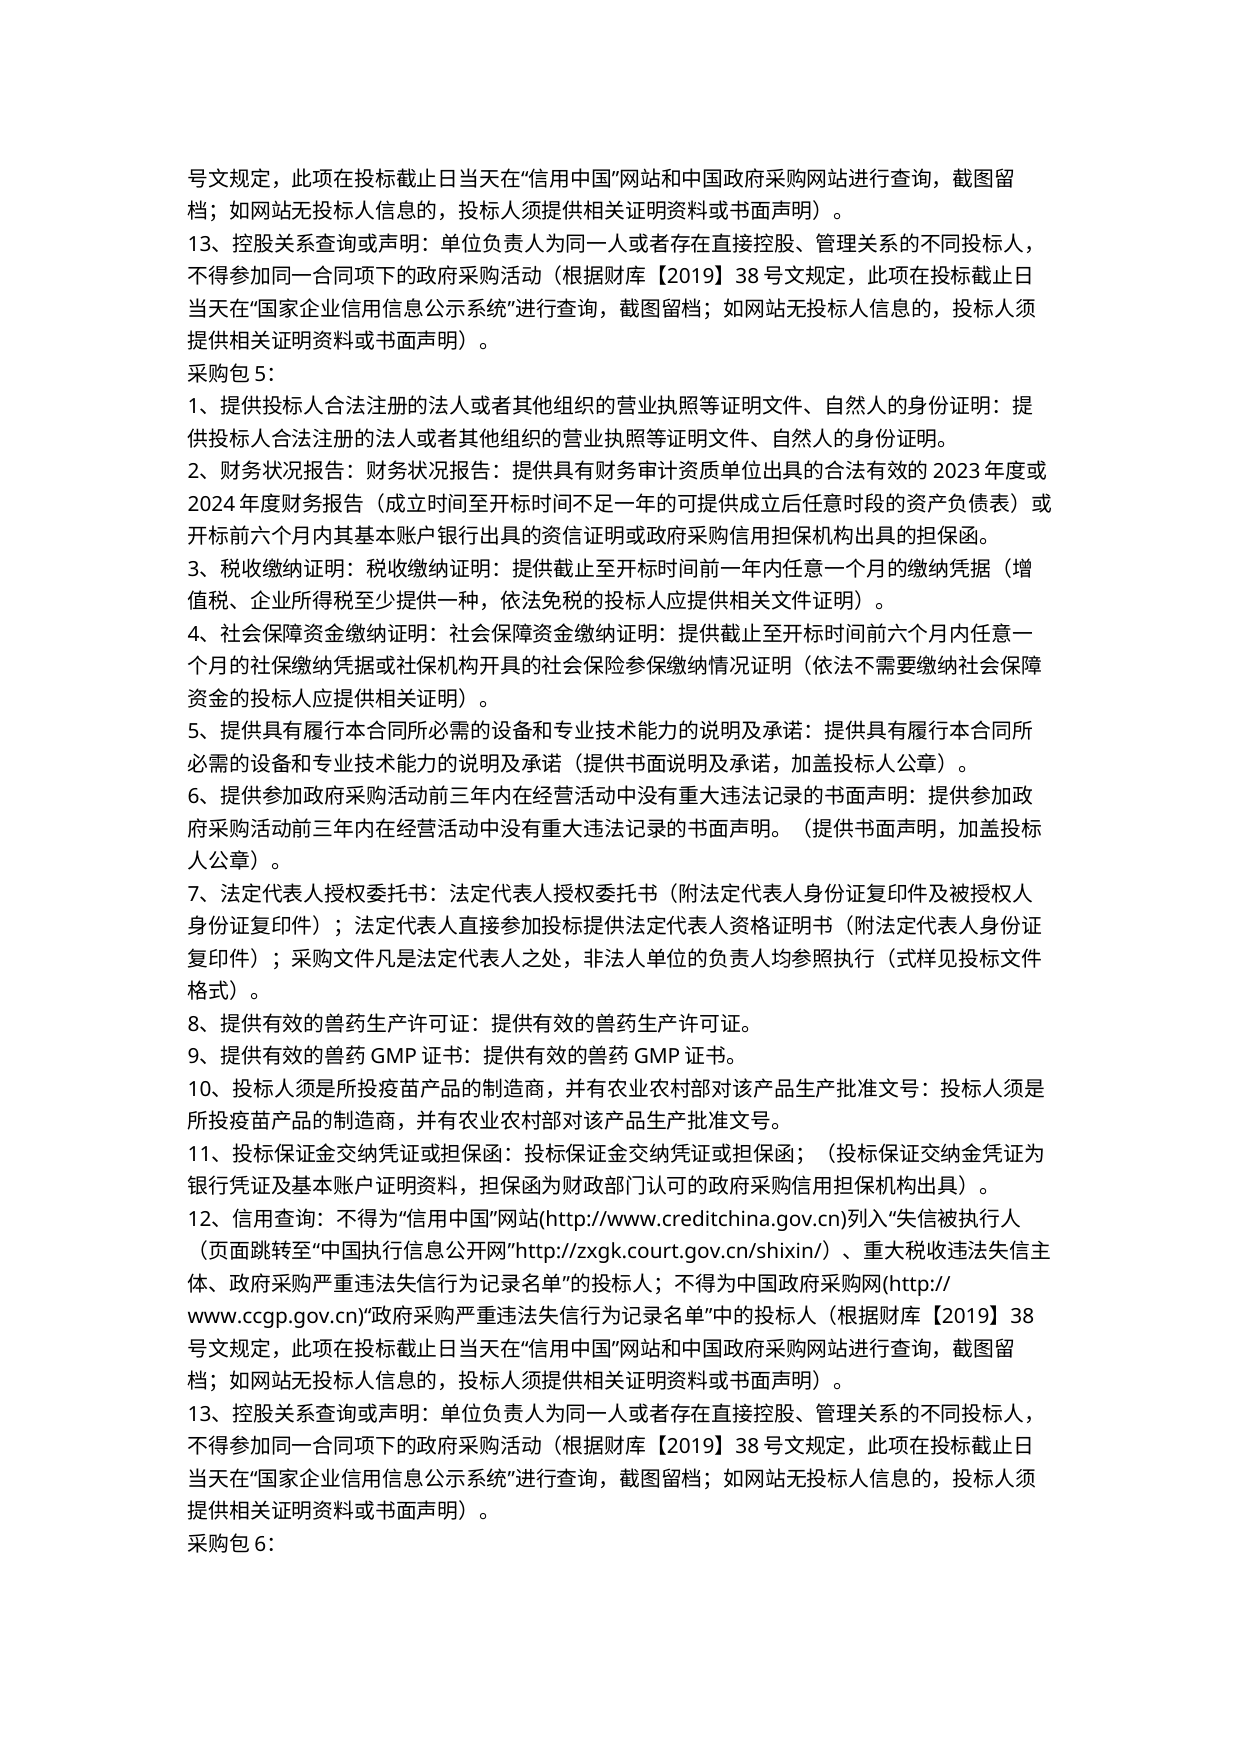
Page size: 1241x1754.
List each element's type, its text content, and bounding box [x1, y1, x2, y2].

text 13、控股关系查询或声明：单位负责人为同一人或者存在直接控股、管理关系的不同投标人，不得参加同一合同项下的政府采购活动（根据财库【2019】38号文规定，此项在投标截止日当天在“国家企业信用信息公示系统”进行查询，截图留档；如网站无投标人信息的，投标人须提供相关证明资料或书面声明）。 [187, 1397, 1053, 1527]
text 13、控股关系查询或声明：单位负责人为同一人或者存在直接控股、管理关系的不同投标人，不得参加同一合同项下的政府采购活动（根据财库【2019】38号文规定，此项在投标截止日当天在“国家企业信用信息公示系统”进行查询，截图留档；如网站无投标人信息的，投标人须提供相关证明资料或书面声明）。 [187, 227, 1053, 357]
text 9、提供有效的兽药GMP证书：提供有效的兽药GMP证书。 [187, 1039, 1053, 1072]
text 6、提供参加政府采购活动前三年内在经营活动中没有重大违法记录的书面声明：提供参加政府采购活动前三年内在经营活动中没有重大违法记录的书面声明。（提供书面声明，加盖投标人公章）。 [187, 779, 1053, 877]
text 2、财务状况报告：财务状况报告：提供具有财务审计资质单位出具的合法有效的2023年度或2024年度财务报告（成立时间至开标时间不足一年的可提供成立后任意时段的资产负债表）或开标前六个月内其基本账户银行出具的资信证明或政府采购信用担保机构出具的担保函。 [187, 454, 1053, 552]
text 4、社会保障资金缴纳证明：社会保障资金缴纳证明：提供截止至开标时间前六个月内任意一个月的社保缴纳凭据或社保机构开具的社会保险参保缴纳情况证明（依法不需要缴纳社会保障资金的投标人应提供相关证明）。 [187, 617, 1053, 714]
text 3、税收缴纳证明：税收缴纳证明：提供截止至开标时间前一年内任意一个月的缴纳凭据（增值税、企业所得税至少提供一种，依法免税的投标人应提供相关文件证明）。 [187, 552, 1053, 617]
text 8、提供有效的兽药生产许可证：提供有效的兽药生产许可证。 [187, 1007, 1053, 1039]
text 采购包6： [187, 1527, 1053, 1559]
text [187, 162, 1053, 227]
text 11、投标保证金交纳凭证或担保函：投标保证金交纳凭证或担保函；（投标保证交纳金凭证为银行凭证及基本账户证明资料，担保函为财政部门认可的政府采购信用担保机构出具）。 [187, 1137, 1053, 1202]
text 5、提供具有履行本合同所必需的设备和专业技术能力的说明及承诺：提供具有履行本合同所必需的设备和专业技术能力的说明及承诺（提供书面说明及承诺，加盖投标人公章）。 [187, 714, 1053, 779]
text 1、提供投标人合法注册的法人或者其他组织的营业执照等证明文件、自然人的身份证明：提供投标人合法注册的法人或者其他组织的营业执照等证明文件、自然人的身份证明。 [187, 389, 1053, 454]
text 采购包5： [187, 357, 1053, 389]
text 7、法定代表人授权委托书：法定代表人授权委托书（附法定代表人身份证复印件及被授权人身份证复印件）；法定代表人直接参加投标提供法定代表人资格证明书（附法定代表人身份证复印件）；采购文件凡是法定代表人之处，非法人单位的负责人均参照执行（式样见投标文件格式）。 [187, 877, 1053, 1007]
text 10、投标人须是所投疫苗产品的制造商，并有农业农村部对该产品生产批准文号：投标人须是所投疫苗产品的制造商，并有农业农村部对该产品生产批准文号。 [187, 1072, 1053, 1137]
